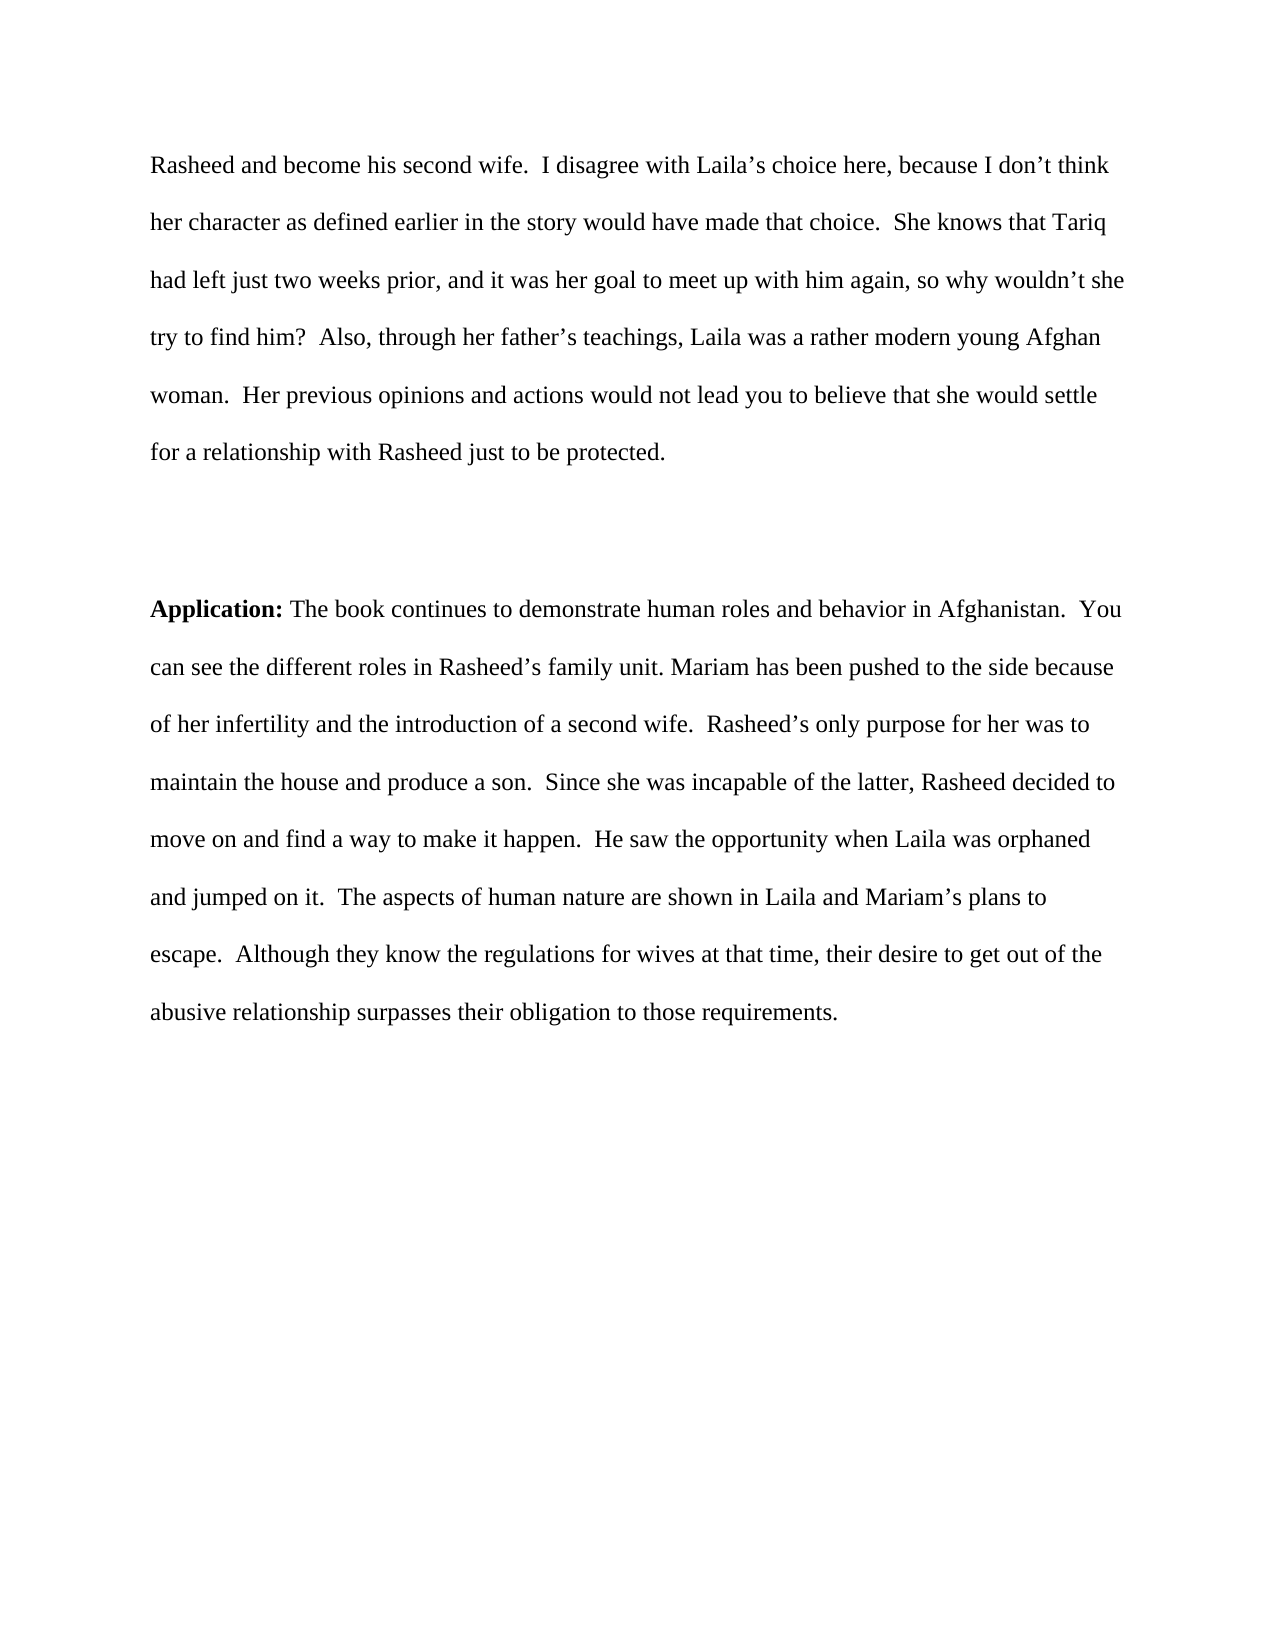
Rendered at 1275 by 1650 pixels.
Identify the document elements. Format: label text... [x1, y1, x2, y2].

text Application: The book continues to demonstrate human roles and behavior in Afghanistan. You can see the different roles in Rasheed’s family unit. Mariam has been pushed to the side because of her infertility and the introduction of a second wife. Rasheed’s only purpose for her was to maintain the house and produce a son. Since she was incapable of the latter, Rasheed decided to move on and find a way to make it happen. He saw the opportunity when Laila was orphaned and jumped on it. The aspects of human nature are shown in Laila and Mariam’s plans to escape. Although they know the regulations for wives at that time, their desire to get out of the abusive relationship surpasses their obligation to those requirements. [150, 594, 1125, 1025]
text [150, 150, 1125, 466]
